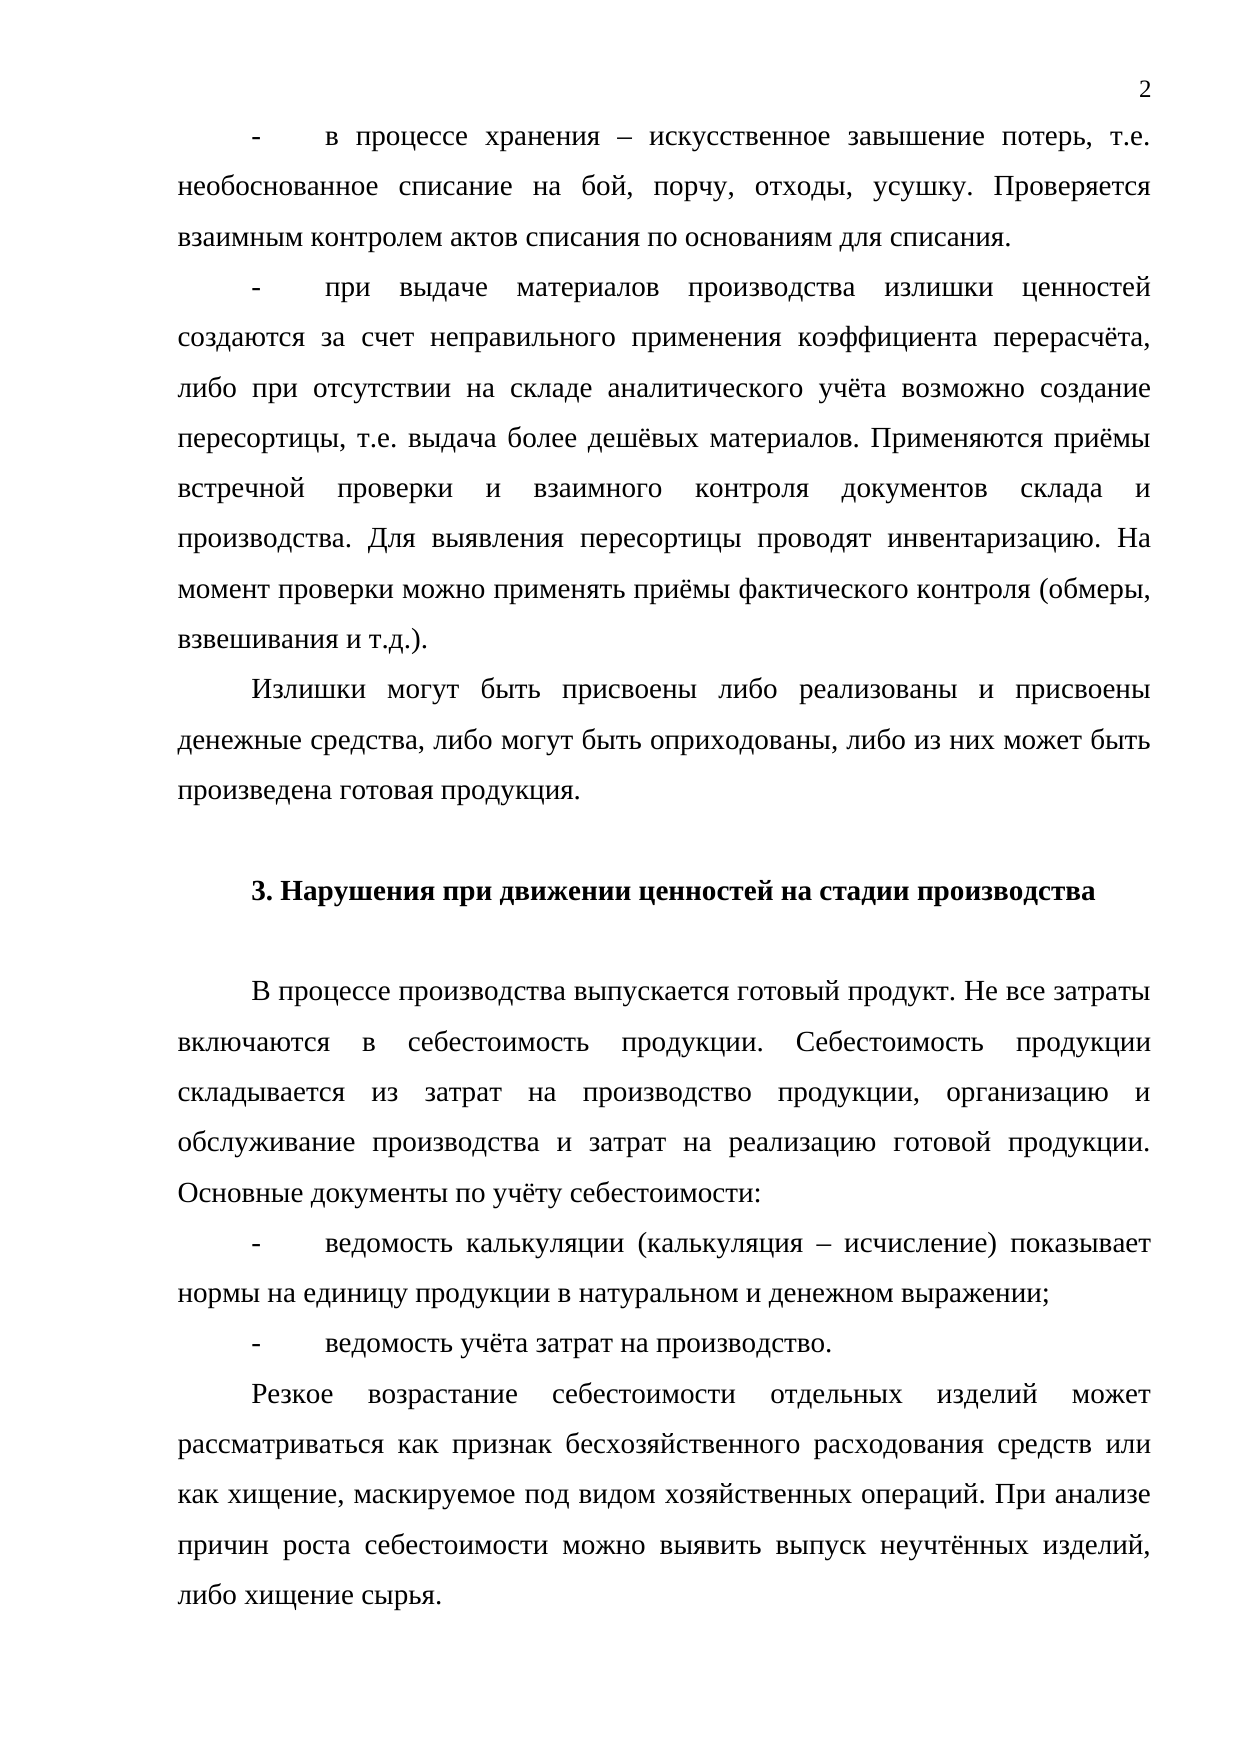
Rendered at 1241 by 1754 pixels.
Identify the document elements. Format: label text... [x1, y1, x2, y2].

list при выдаче материалов производства излишки ценностей создаются за счет неправильного применения коэффициента перерасчёта, либо при отсутствии на складе аналитического учёта возможно создание пересортицы, т.е. выдача более дешёвых материалов. Применяются приёмы встречной проверки и взаимного контроля документов склада и производства. Для выявления пересортицы проводят инвентаризацию. На момент проверки можно применять приёмы фактического контроля (обмеры, взвешивания и т.д.). [177, 269, 1152, 655]
text Резкое возрастание себестоимости отдельных изделий может рассматриваться как признак бесхозяйственного расходования средств или как хищение, маскируемое под видом хозяйственных операций. При анализе причин роста себестоимости можно выявить выпуск неучтённых изделий, либо хищение сырья. [177, 1376, 1152, 1611]
list ведомость учёта затрат на производство. [177, 1326, 1152, 1359]
list ведомость калькуляции (калькуляция – исчисление) показывает нормы на единицу продукции в натуральном и денежном выражении; [177, 1225, 1152, 1309]
text Излишки могут быть присвоены либо реализованы и присвоены денежные средства, либо могут быть оприходованы, либо из них может быть произведена готовая продукция. [177, 672, 1152, 806]
list в процессе хранения – искусственное завышение потерь, т.е. необоснованное списание на бой, порчу, отходы, усушку. Проверяется взаимным контролем актов списания по основаниям для списания. [177, 118, 1152, 252]
text В процессе производства выпускается готовый продукт. Не все затраты включаются в себестоимость продукции. Себестоимость продукции складывается из затрат на производство продукции, организацию и обслуживание производства и затрат на реализацию готовой продукции. Основные документы по учёту себестоимости: [177, 973, 1152, 1208]
text 3. Нарушения при движении ценностей на стадии производства [177, 873, 1152, 906]
